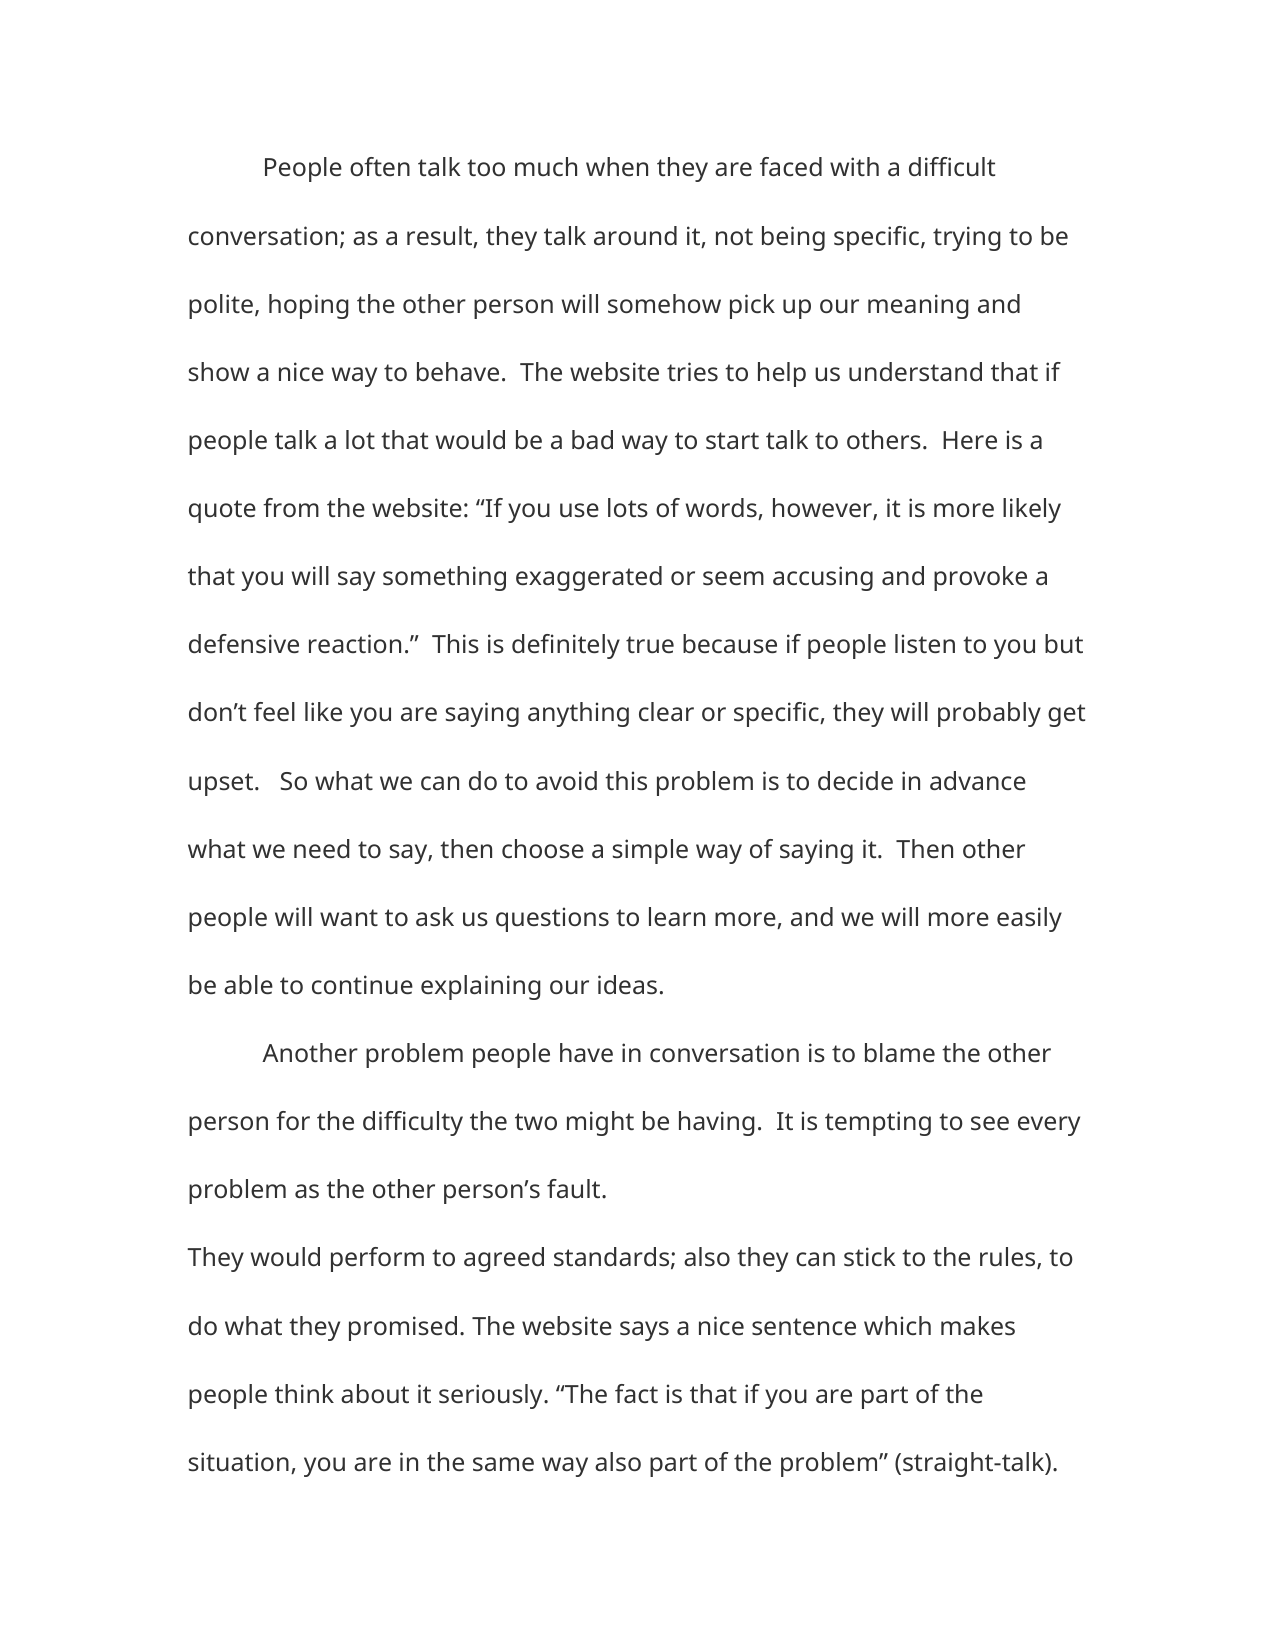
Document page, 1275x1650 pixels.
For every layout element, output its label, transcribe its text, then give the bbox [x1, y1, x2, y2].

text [187, 1240, 1087, 1478]
text People often talk too much when they are faced with a difficult conversation; as a result, they talk around it, not being specific, trying to be polite, hoping the other person will somehow pick up our meaning and show a nice way to behave. The website tries to help us understand that if people talk a lot that would be a bad way to start talk to others. Here is a quote from the website: “If you use lots of words, however, it is more likely that you will say something exaggerated or seem accusing and provoke a defensive reaction.” This is definitely true because if people listen to you but don’t feel like you are saying anything clear or specific, they will probably get upset. So what we can do to avoid this problem is to decide in advance what we need to say, then choose a simple way of saying it. Then other people will want to ask us questions to learn more, and we will more easily be able to continue explaining our ideas. [187, 150, 1087, 1002]
text Another problem people have in conversation is to blame the other person for the difficulty the two might be having. It is tempting to see every problem as the other person’s fault. [187, 1036, 1087, 1206]
